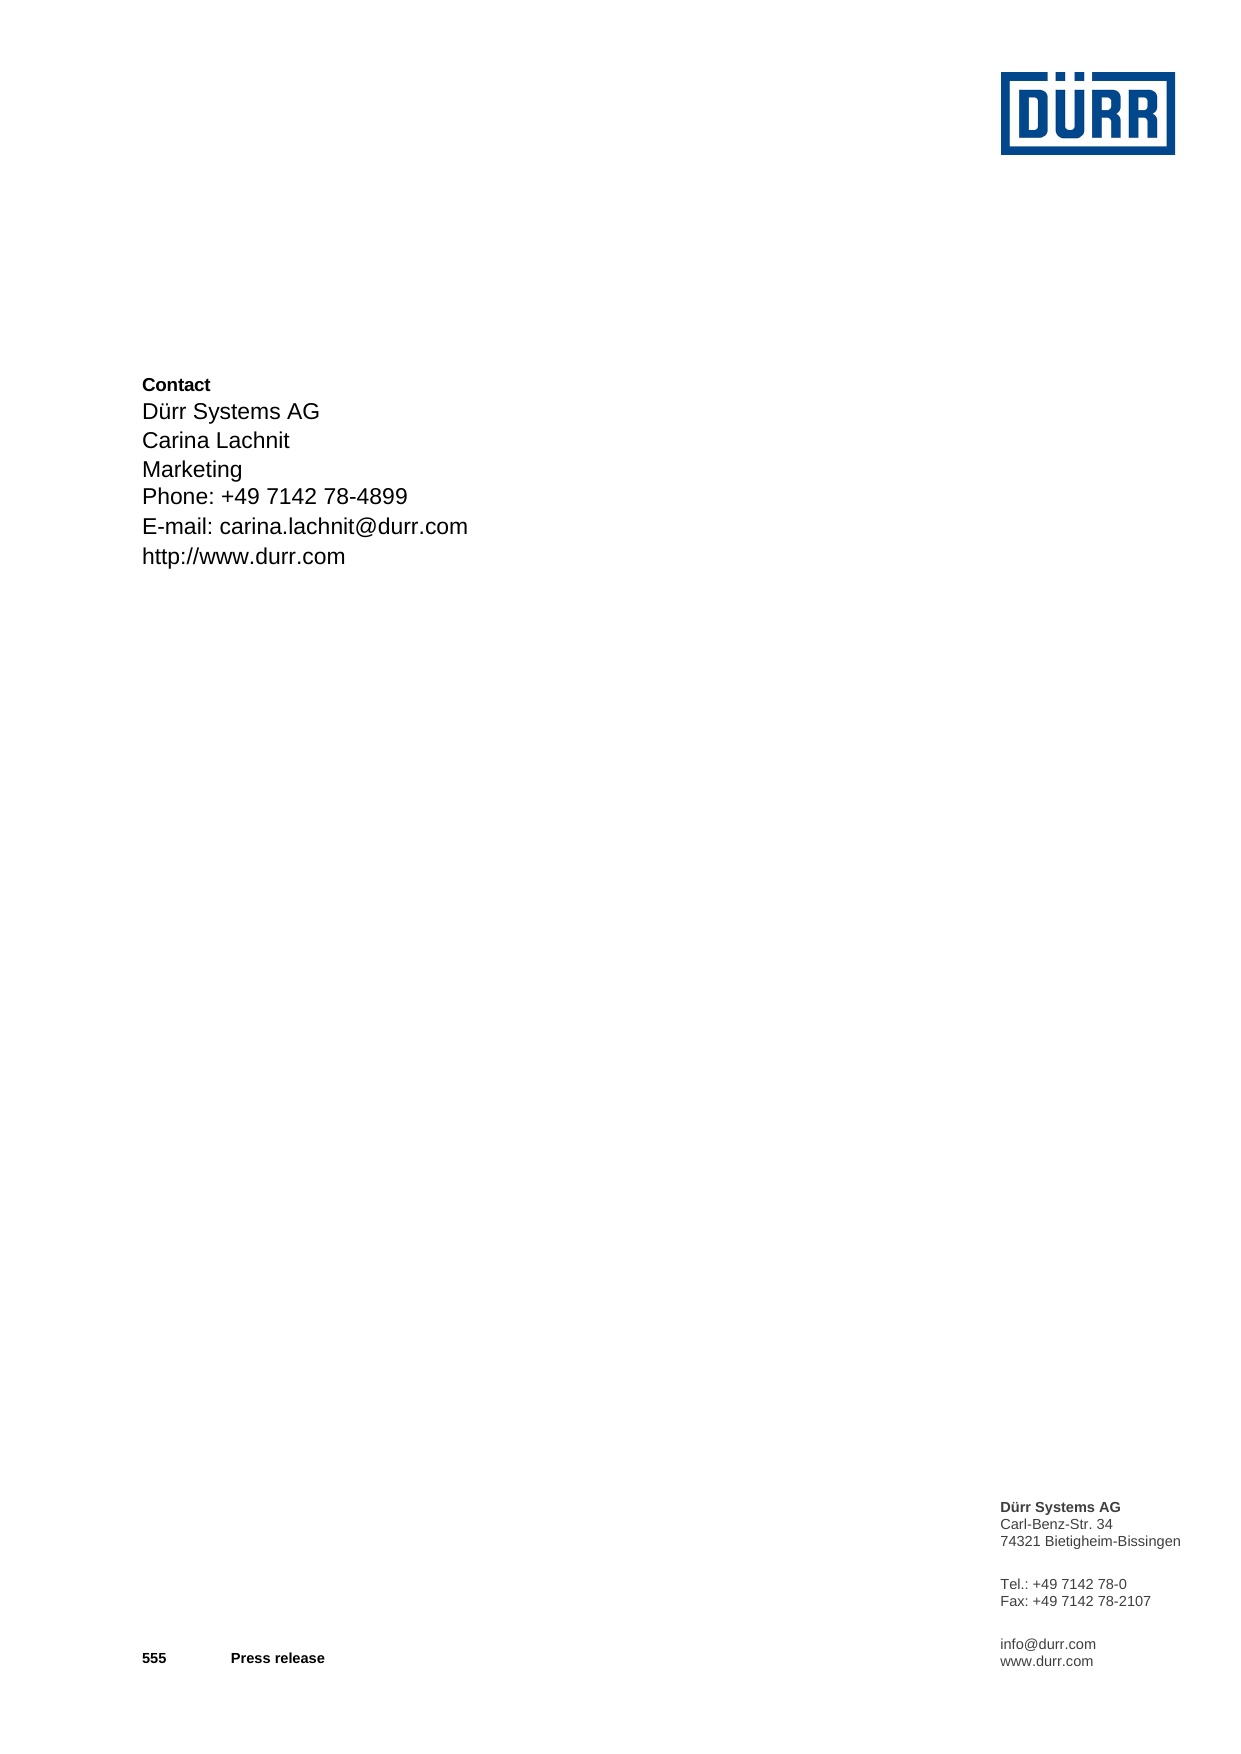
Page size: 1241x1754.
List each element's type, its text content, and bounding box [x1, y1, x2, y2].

text http://www.durr.com [142, 543, 921, 569]
text Contact [142, 366, 951, 395]
text Dürr Systems AG [142, 395, 951, 424]
picture [1001, 72, 1175, 155]
text E-mail: carina.lachnit@durr.com [142, 513, 921, 539]
text Carina Lachnit [142, 424, 951, 454]
text Phone: +49 7142 78-4899 [142, 483, 921, 509]
text Marketing [142, 454, 951, 483]
